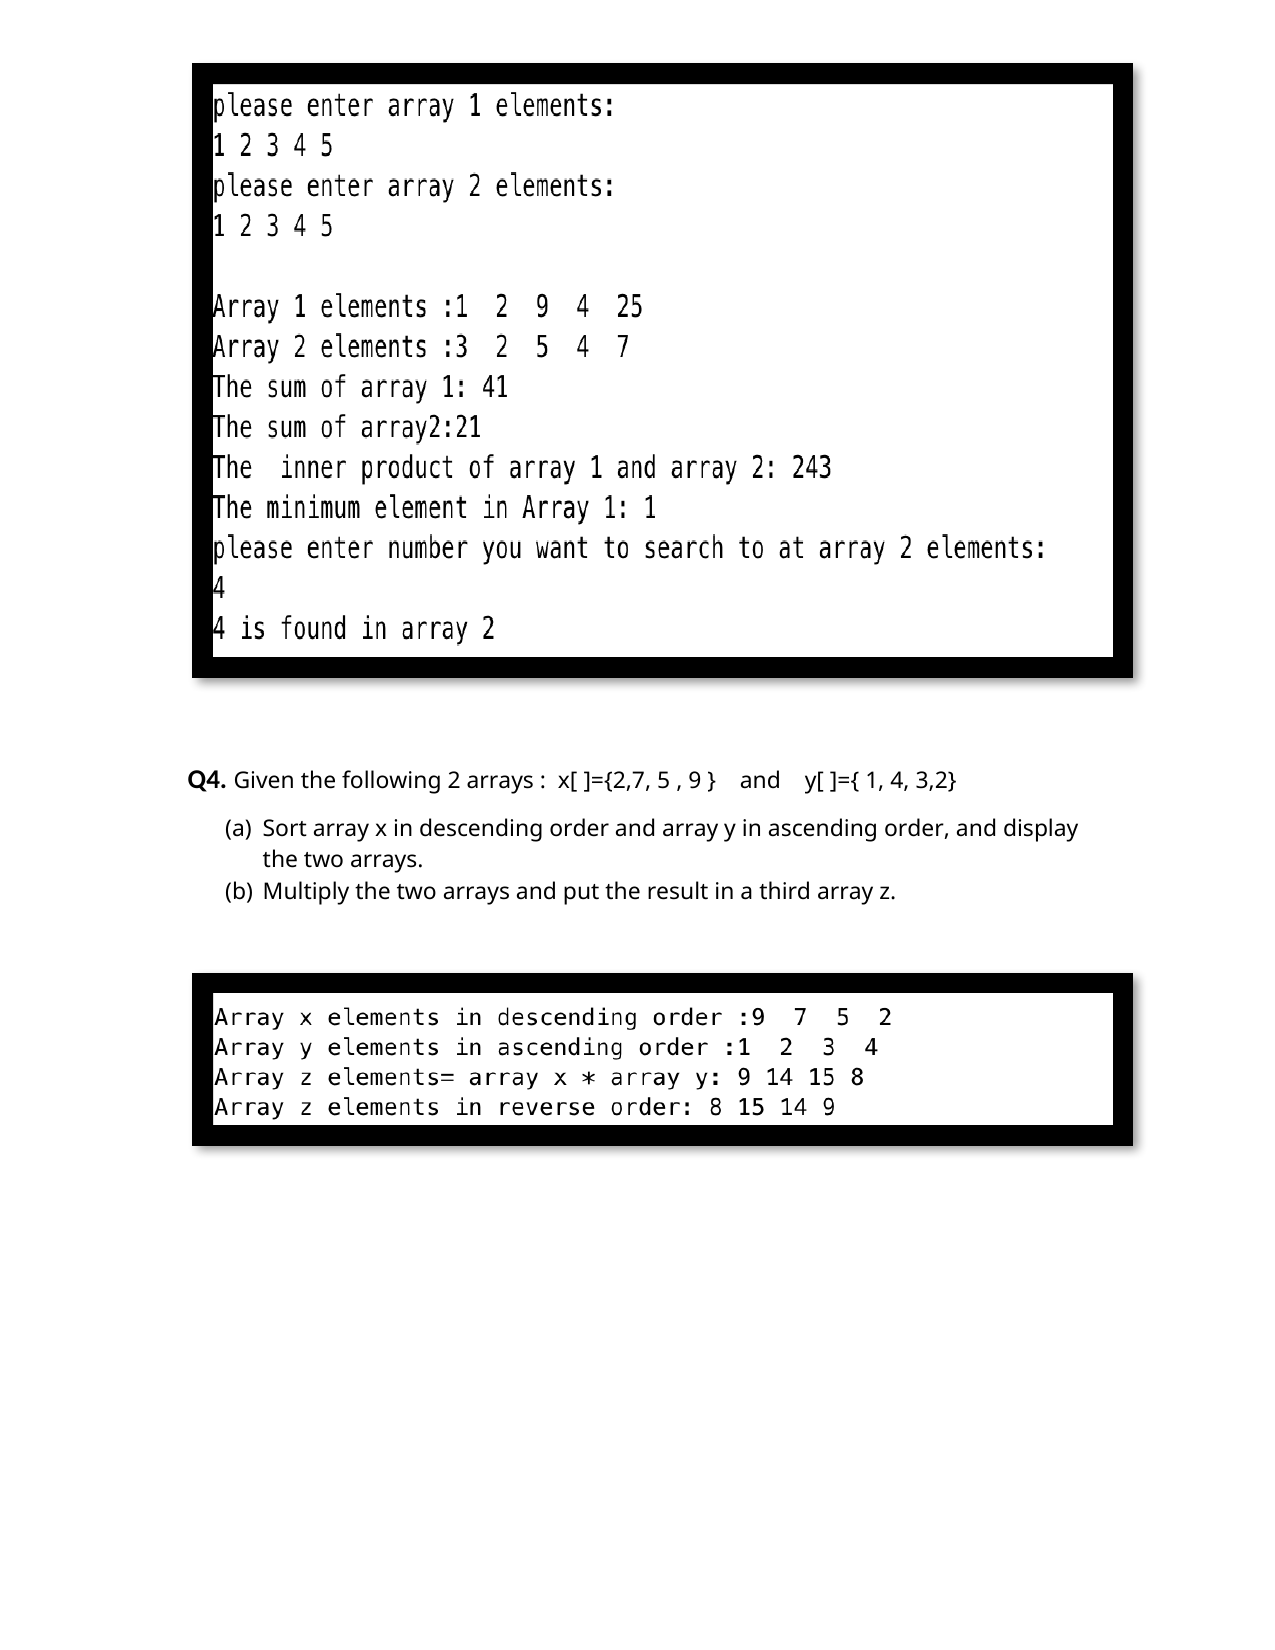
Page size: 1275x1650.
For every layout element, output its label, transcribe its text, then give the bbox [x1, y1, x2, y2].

list Sort array x in descending order and array y in ascending order, and display the two arrays. [225, 812, 1087, 875]
list Multiply the two arrays and put the result in a third array z. [225, 875, 1087, 906]
picture [213, 993, 1113, 1125]
text Q4. Given the following 2 arrays : x[ ]={2,7, 5 , 9 } and y[ ]={ 1, 4, 3,2} [187, 763, 1087, 796]
picture [213, 84, 1113, 657]
